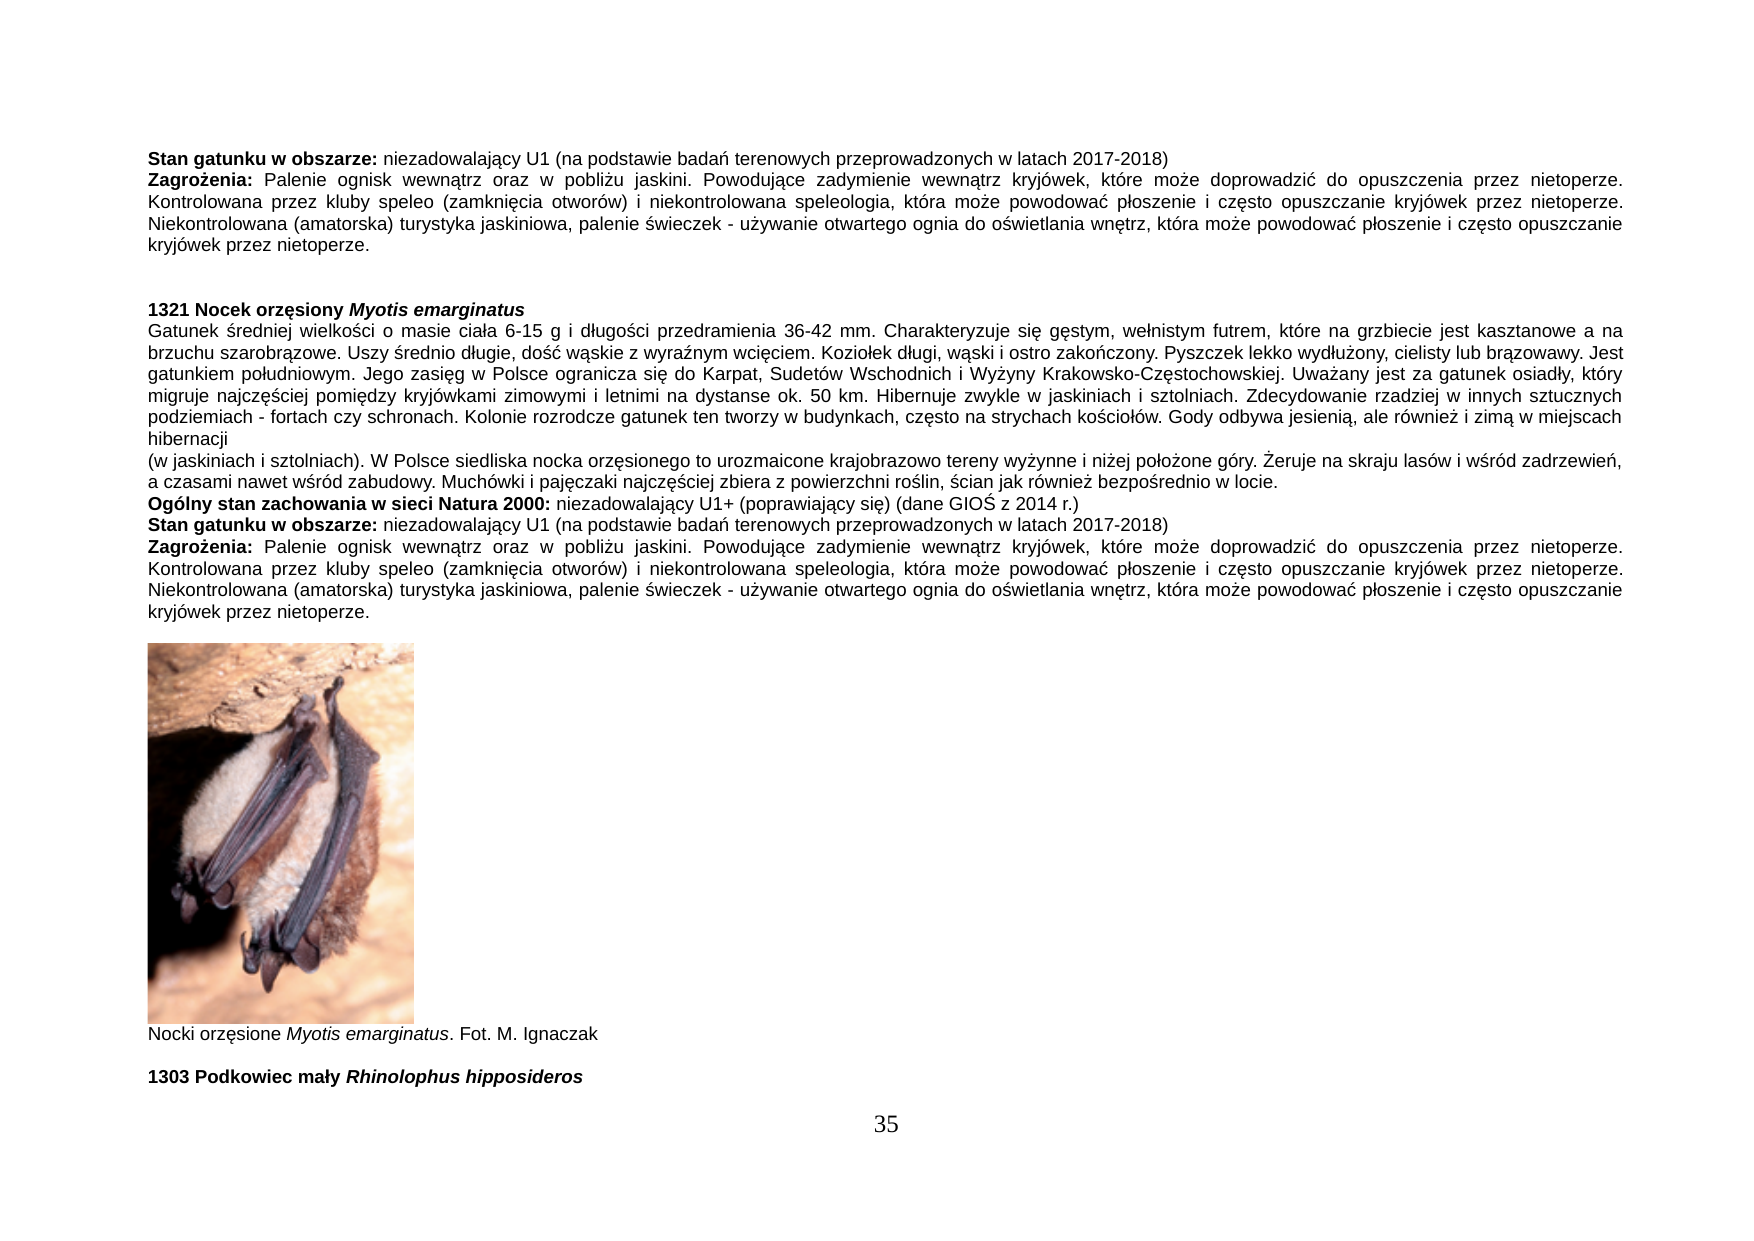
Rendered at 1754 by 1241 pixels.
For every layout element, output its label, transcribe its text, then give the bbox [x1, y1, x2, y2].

text Ogólny stan zachowania w sieci Natura 2000: niezadowalający U1+ (poprawiający się) (dane GIOŚ z 2014 r.) [148, 493, 1624, 514]
text Zagrożenia: Palenie ognisk wewnątrz oraz w pobliżu jaskini. Powodujące zadymienie wewnątrz kryjówek, które może doprowadzić do opuszczenia przez nietoperze. Kontrolowana przez kluby speleo (zamknięcia otworów) i niekontrolowana speleologia, która może powodować płoszenie i często opuszczanie kryjówek przez nietoperze. Niekontrolowana (amatorska) turystyka jaskiniowa, palenie świeczek - używanie otwartego ognia do oświetlania wnętrz, która może powodować płoszenie i często opuszczanie kryjówek przez nietoperze. [148, 536, 1624, 622]
text Zagrożenia: Palenie ognisk wewnątrz oraz w pobliżu jaskini. Powodujące zadymienie wewnątrz kryjówek, które może doprowadzić do opuszczenia przez nietoperze. Kontrolowana przez kluby speleo (zamknięcia otworów) i niekontrolowana speleologia, która może powodować płoszenie i często opuszczanie kryjówek przez nietoperze. Niekontrolowana (amatorska) turystyka jaskiniowa, palenie świeczek - używanie otwartego ognia do oświetlania wnętrz, która może powodować płoszenie i często opuszczanie kryjówek przez nietoperze. [148, 169, 1624, 255]
text Nocki orzęsione Myotis emarginatus. Fot. M. Ignaczak [148, 1023, 1624, 1045]
text 1303 Podkowiec mały Rhinolophus hipposideros [148, 1066, 1624, 1088]
picture [147, 643, 414, 1024]
text Stan gatunku w obszarze: niezadowalający U1 (na podstawie badań terenowych przeprowadzonych w latach 2017-2018) [148, 148, 1624, 169]
text Stan gatunku w obszarze: niezadowalający U1 (na podstawie badań terenowych przeprowadzonych w latach 2017-2018) [148, 514, 1624, 536]
text Gatunek średniej wielkości o masie ciała 6-15 g i długości przedramienia 36-42 mm. Charakteryzuje się gęstym, wełnistym futrem, które na grzbiecie jest kasztanowe a na brzuchu szarobrązowe. Uszy średnio długie, dość wąskie z wyraźnym wcięciem. Koziołek długi, wąski i ostro zakończony. Pyszczek lekko wydłużony, cielisty lub brązowawy. Jest gatunkiem południowym. Jego zasięg w Polsce ogranicza się do Karpat, Sudetów Wschodnich i Wyżyny Krakowsko-Częstochowskiej. Uważany jest za gatunek osiadły, który migruje najczęściej pomiędzy kryjówkami zimowymi i letnimi na dystanse ok. 50 km. Hibernuje zwykle w jaskiniach i sztolniach. Zdecydowanie rzadziej w innych sztucznych podziemiach - fortach czy schronach. Kolonie rozrodcze gatunek ten tworzy w budynkach, często na strychach kościołów. Gody odbywa jesienią, ale również i zimą w miejscach hibernacji (w jaskiniach i sztolniach). W Polsce siedliska nocka orzęsionego to urozmaicone krajobrazowo tereny wyżynne i niżej położone góry. Żeruje na skraju lasów i wśród zadrzewień, a czasami nawet wśród zabudowy. Muchówki i pajęczaki najczęściej zbiera z powierzchni roślin, ścian jak również bezpośrednio w locie. [148, 320, 1624, 493]
text 1321 Nocek orzęsiony Myotis emarginatus [148, 298, 1624, 320]
